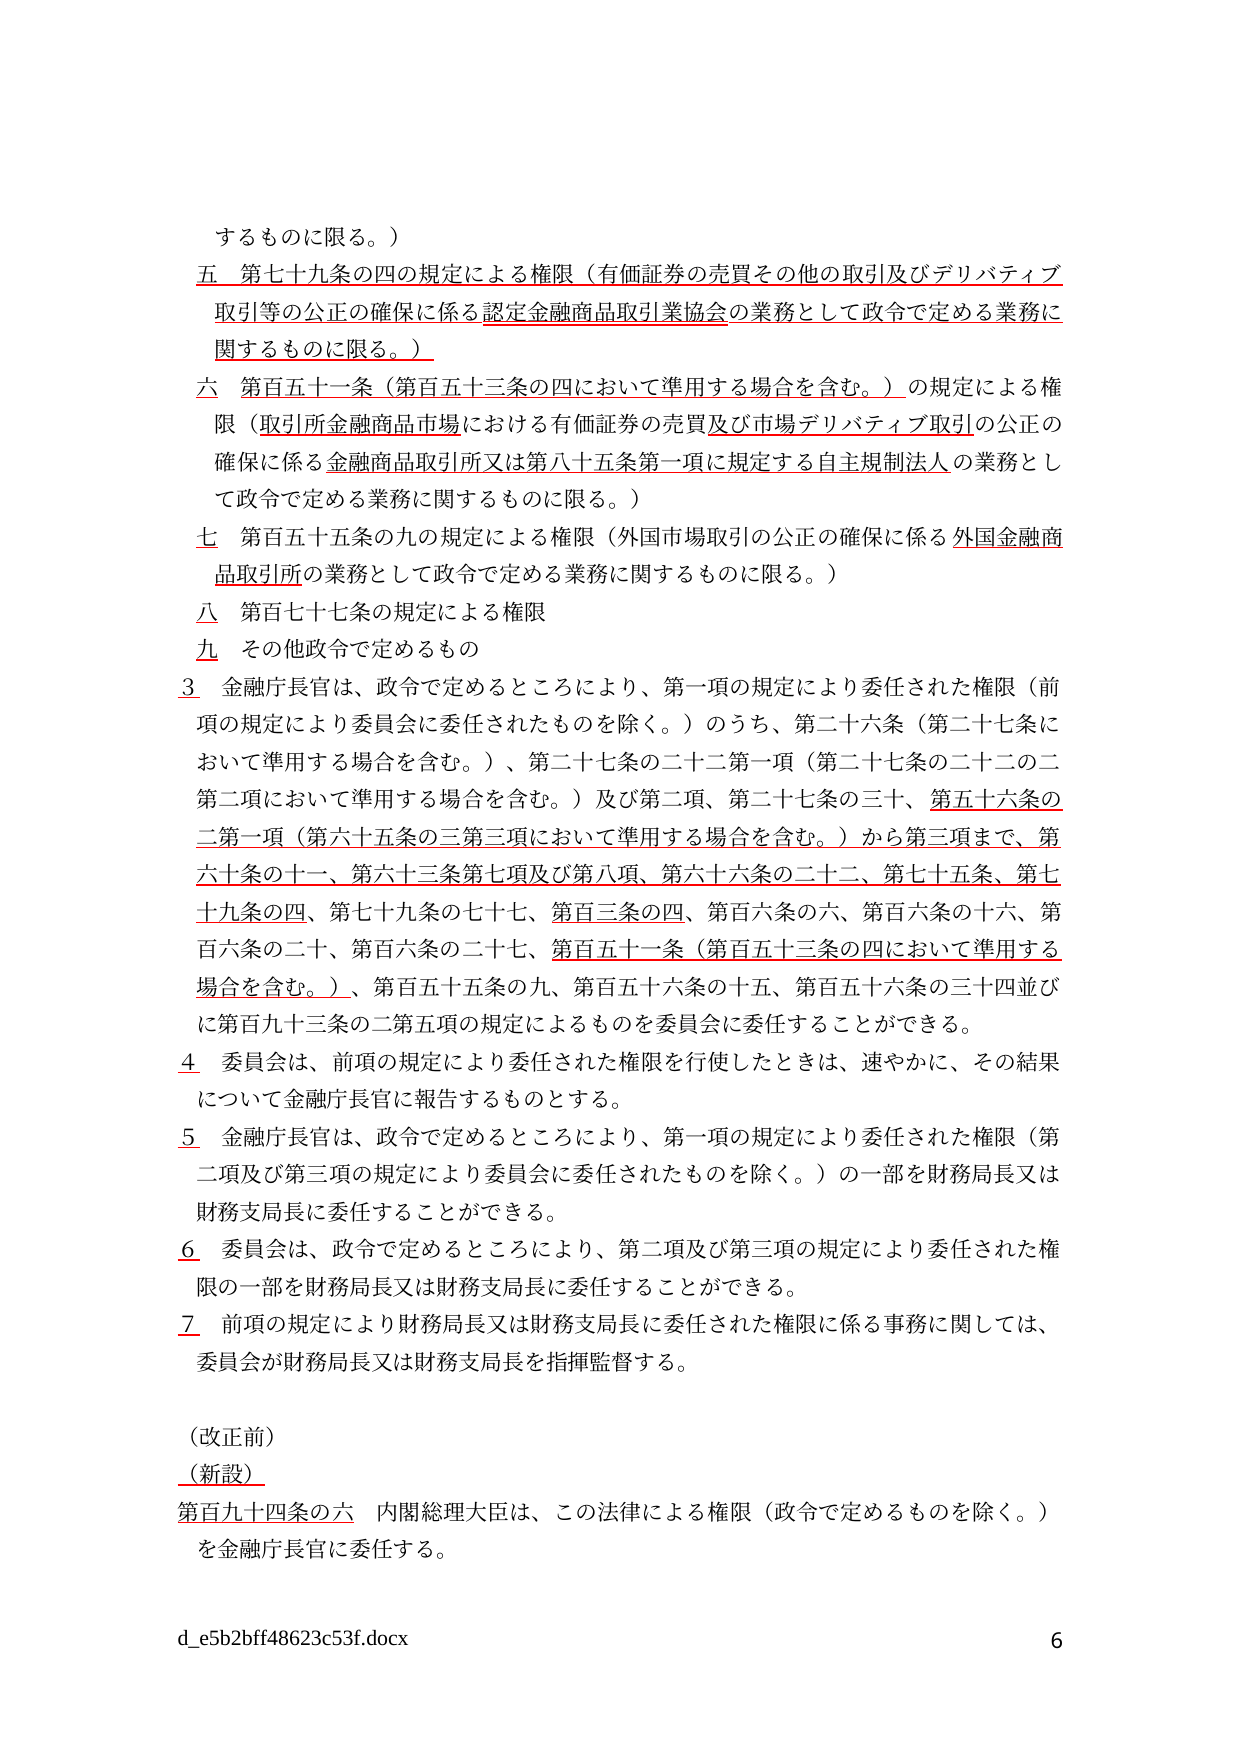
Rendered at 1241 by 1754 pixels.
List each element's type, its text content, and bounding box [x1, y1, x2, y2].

text 五 第七十九条の四の規定による権限（有価証券の売買その他の取引及びデリバティブ取引等の公正の確保に係る認定金融商品取引業協会の業務として政令で定める業務に関するものに限る。） [196, 254, 1063, 284]
text ４ 委員会は、前項の規定により委任された権限を行使したときは、速やかに、その結果について金融庁長官に報告するものとする。 [177, 1042, 1063, 1117]
text ３ 金融庁長官は、政令で定めるところにより、第一項の規定により委任された権限（前項の規定により委員会に委任されたものを除く。）のうち、第二十六条（第二十七条において準用する場合を含む。）、第二十七条の二十二第一項（第二十七条の二十二の二第二項において準用する場合を含む。）及び第二項、第二十七条の三十、第五十六条の二第一項（第六十五条の三第三項において準用する場合を含む。）から第三項まで、第六十条の十一、第六十三条第七項及び第八項、第六十六条の二十二、第七十五条、第七十九条の四、第七十九条の七十七、第百三条の四、第百六条の六、第百六条の十六、第百六条の二十、第百六条の二十七、第百五十一条（第百五十三条の四において準用する場合を含む。）、第百五十五条の九、第百五十六条の十五、第百五十六条の三十四並びに第百九十三条の二第五項の規定によるものを委員会に委任することができる。 [177, 667, 1063, 1042]
text （改正前） [177, 1417, 1063, 1454]
text ６ 委員会は、政令で定めるところにより、第二項及び第三項の規定により委任された権限の一部を財務局長又は財務支局長に委任することができる。 [177, 1229, 1063, 1304]
text 八 第百七十七条の規定による権限 [196, 592, 1063, 629]
text 六 第百五十一条（第百五十三条の四において準用する場合を含む。）の規定による権限（取引所金融商品市場における有価証券の売買及び市場デリバティブ取引の公正の確保に係る金融商品取引所又は第八十五条第一項に規定する自主規制法人の業務として政令で定める業務に関するものに限る。） [196, 367, 1063, 517]
text ５ 金融庁長官は、政令で定めるところにより、第一項の規定により委任された権限（第二項及び第三項の規定により委員会に委任されたものを除く。）の一部を財務局長又は財務支局長に委任することができる。 [177, 1117, 1063, 1229]
text 五 第七十九条の四の規定による権限（有価証券の売買その他の取引及びデリバティブ取引等の公正の確保に係る認定金融商品取引業協会の業務として政令で定める業務に関するものに限る。） [196, 286, 1063, 367]
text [196, 217, 1063, 254]
text 七 第百五十五条の九の規定による権限（外国市場取引の公正の確保に係る外国金融商品取引所の業務として政令で定める業務に関するものに限る。） [196, 517, 1063, 592]
text 九 その他政令で定めるもの [196, 629, 1063, 667]
text （新設） [177, 1454, 1063, 1492]
text ７ 前項の規定により財務局長又は財務支局長に委任された権限に係る事務に関しては、委員会が財務局長又は財務支局長を指揮監督する。 [177, 1304, 1063, 1379]
text 第百九十四条の六 内閣総理大臣は、この法律による権限（政令で定めるものを除く。）を金融庁長官に委任する。 [177, 1492, 1063, 1567]
